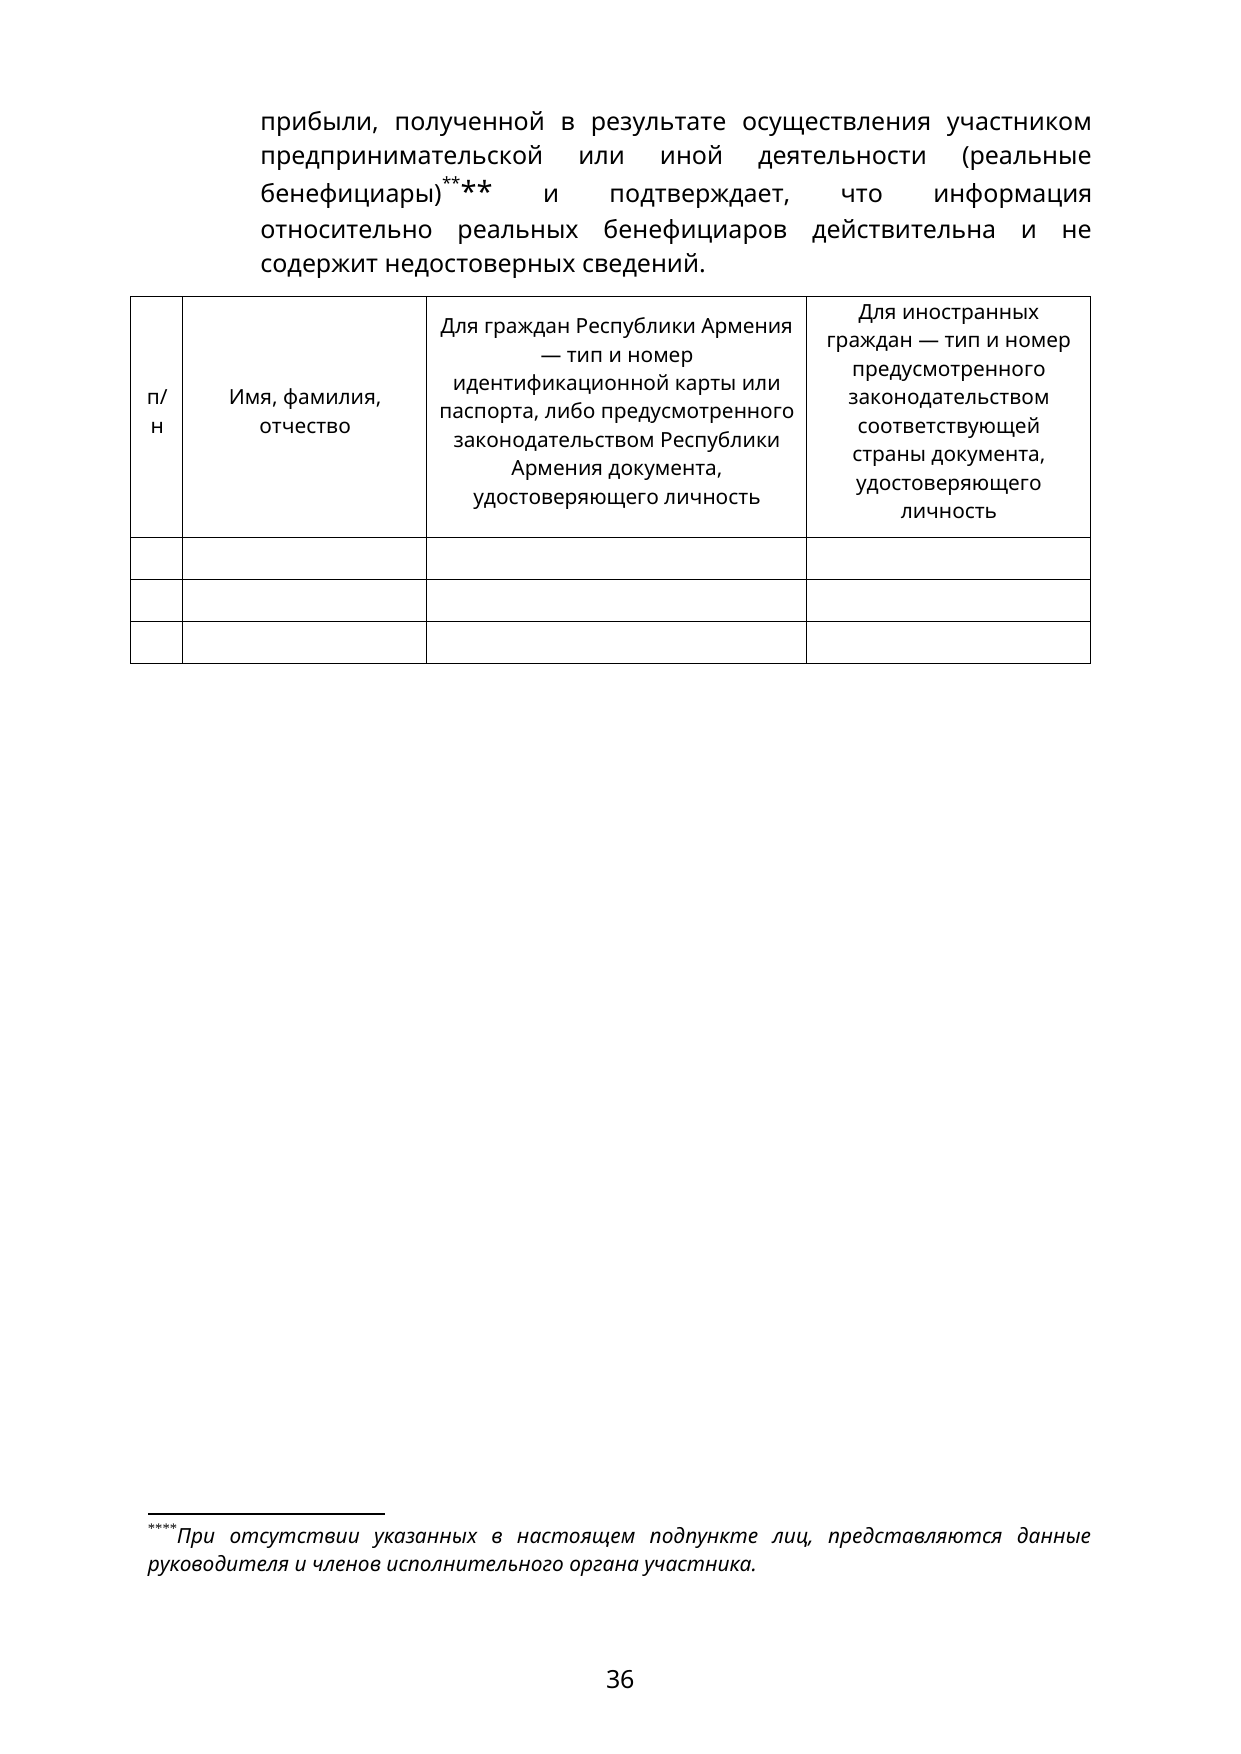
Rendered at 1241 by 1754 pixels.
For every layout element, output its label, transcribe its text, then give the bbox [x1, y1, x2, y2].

table_cell [427, 622, 806, 663]
table_cell [807, 622, 1090, 663]
table_cell [131, 580, 182, 621]
table_cell [807, 538, 1090, 579]
table_header Имя, фамилия, отчество [183, 297, 426, 537]
table_header Для иностранных граждан — тип и номер предусмотренного законодательством соответствующей страны документа, удостоверяющего личность [807, 297, 1090, 537]
table_cell [131, 538, 182, 579]
table_header п/н [131, 297, 182, 537]
table_cell [427, 580, 806, 621]
table_cell [183, 580, 426, 621]
table_cell [807, 580, 1090, 621]
table_header Для граждан Республики Армения — тип и номер идентификационной карты или паспорта, либо предусмотренного законодательством Республики Армения документа, удостоверяющего личность [427, 297, 806, 537]
table_cell [131, 622, 182, 663]
table_cell [427, 538, 806, 579]
table_cell [183, 538, 426, 579]
table_cell [183, 622, 426, 663]
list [223, 103, 1092, 279]
